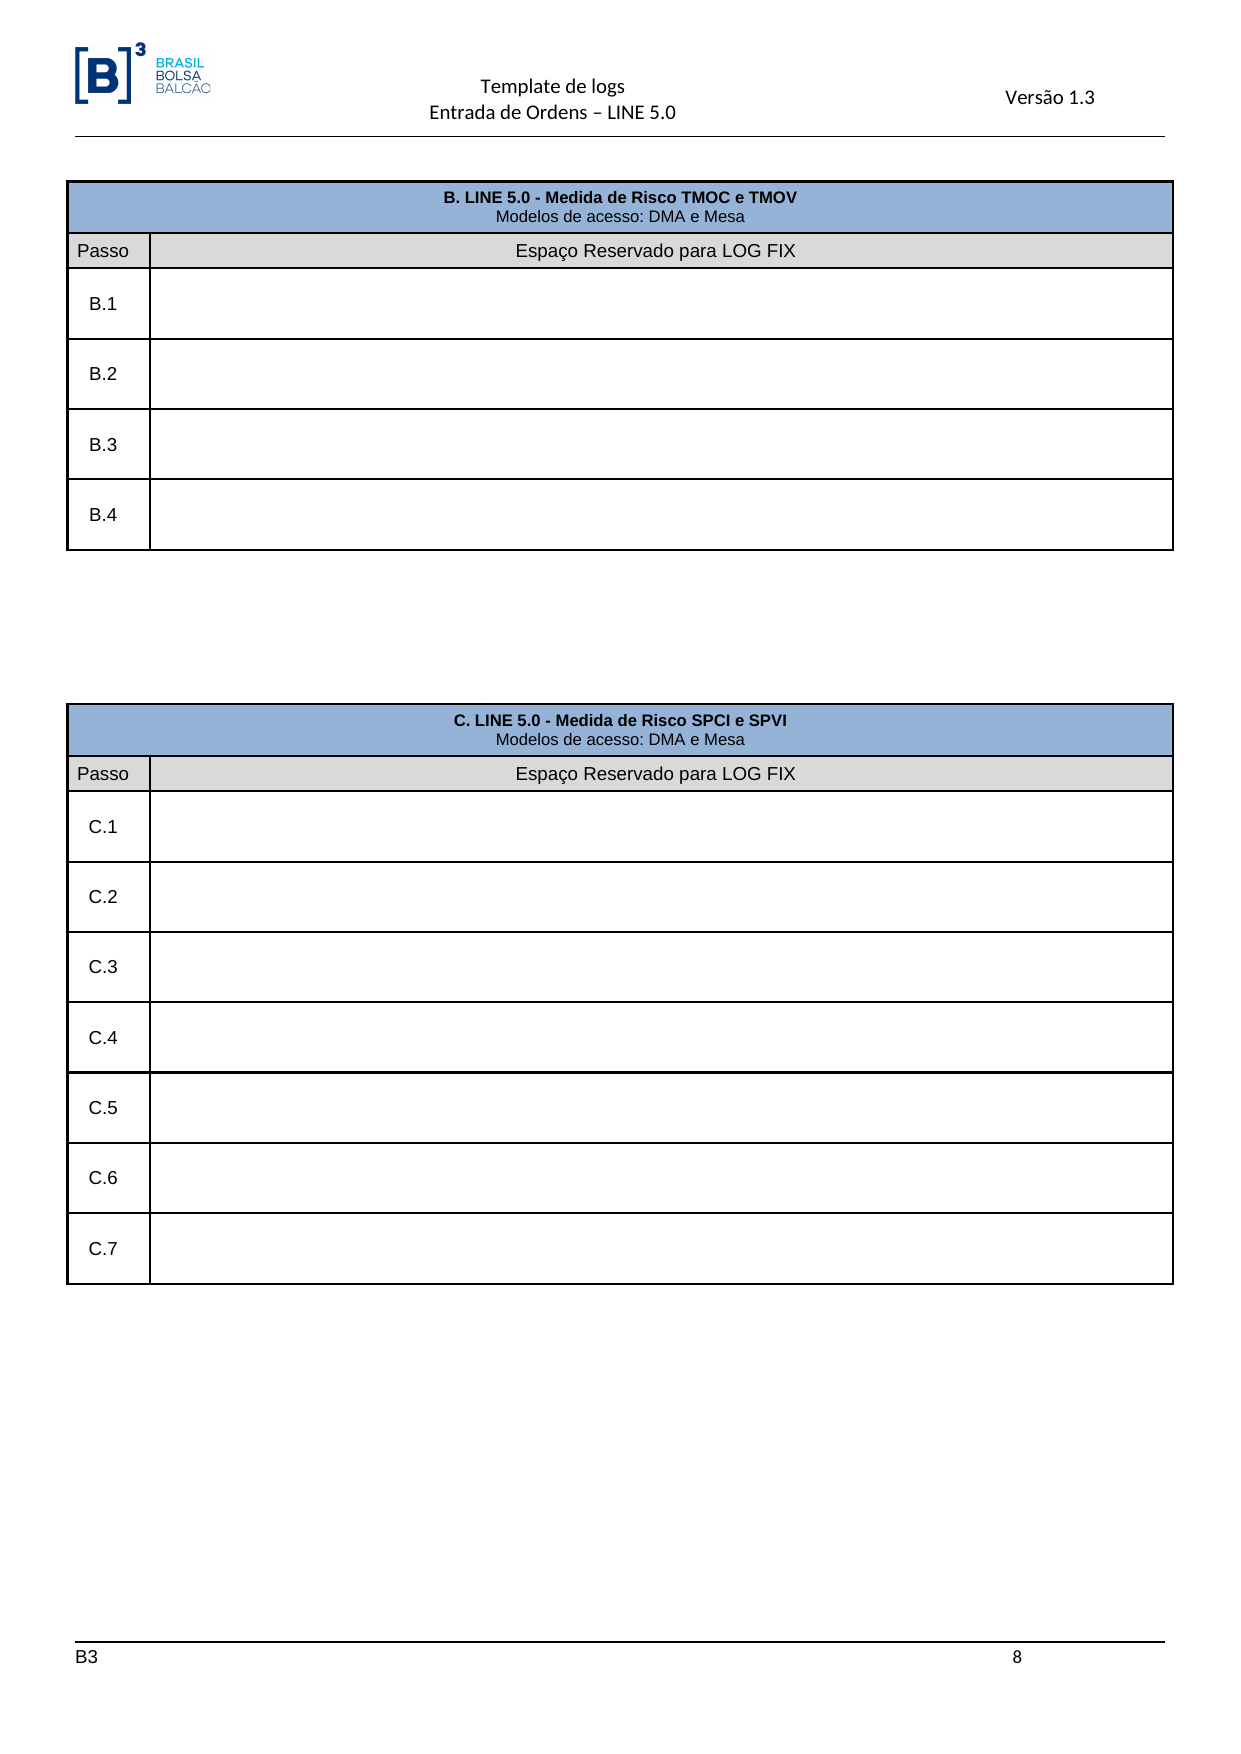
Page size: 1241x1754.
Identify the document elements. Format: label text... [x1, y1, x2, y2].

table_cell B.2 [69, 340, 149, 408]
table_cell [151, 410, 1172, 478]
table_cell Passo [69, 757, 149, 790]
table_cell Passo [69, 234, 149, 267]
table_cell C.3 [69, 933, 149, 1001]
table_cell [151, 480, 1172, 548]
table_cell [151, 863, 1172, 931]
table_cell [151, 792, 1172, 861]
table_cell C.5 [69, 1074, 149, 1142]
table_cell C.6 [69, 1144, 149, 1212]
table_cell B.1 [69, 269, 149, 338]
table_header B. LINE 5.0 - Medida de Risco TMOC e TMOV Modelos de acesso: DMA e Mesa [69, 183, 1172, 232]
table_cell B.4 [69, 480, 149, 548]
picture [75, 42, 211, 104]
table_cell C.1 [69, 792, 149, 861]
table_cell [151, 340, 1172, 408]
table_cell [151, 933, 1172, 1001]
table_cell C.7 [69, 1214, 149, 1282]
table_cell [151, 269, 1172, 338]
table_header C. LINE 5.0 - Medida de Risco SPCI e SPVI Modelos de acesso: DMA e Mesa [69, 705, 1172, 755]
table_cell [151, 1214, 1172, 1282]
table_cell C.2 [69, 863, 149, 931]
table_cell Espaço Reservado para LOG FIX [151, 234, 1172, 267]
table_cell B.3 [69, 410, 149, 478]
table_cell [151, 1144, 1172, 1212]
table_cell Espaço Reservado para LOG FIX [151, 757, 1172, 790]
table_cell [151, 1074, 1172, 1142]
table_cell [151, 1003, 1172, 1071]
table_cell C.4 [69, 1003, 149, 1071]
